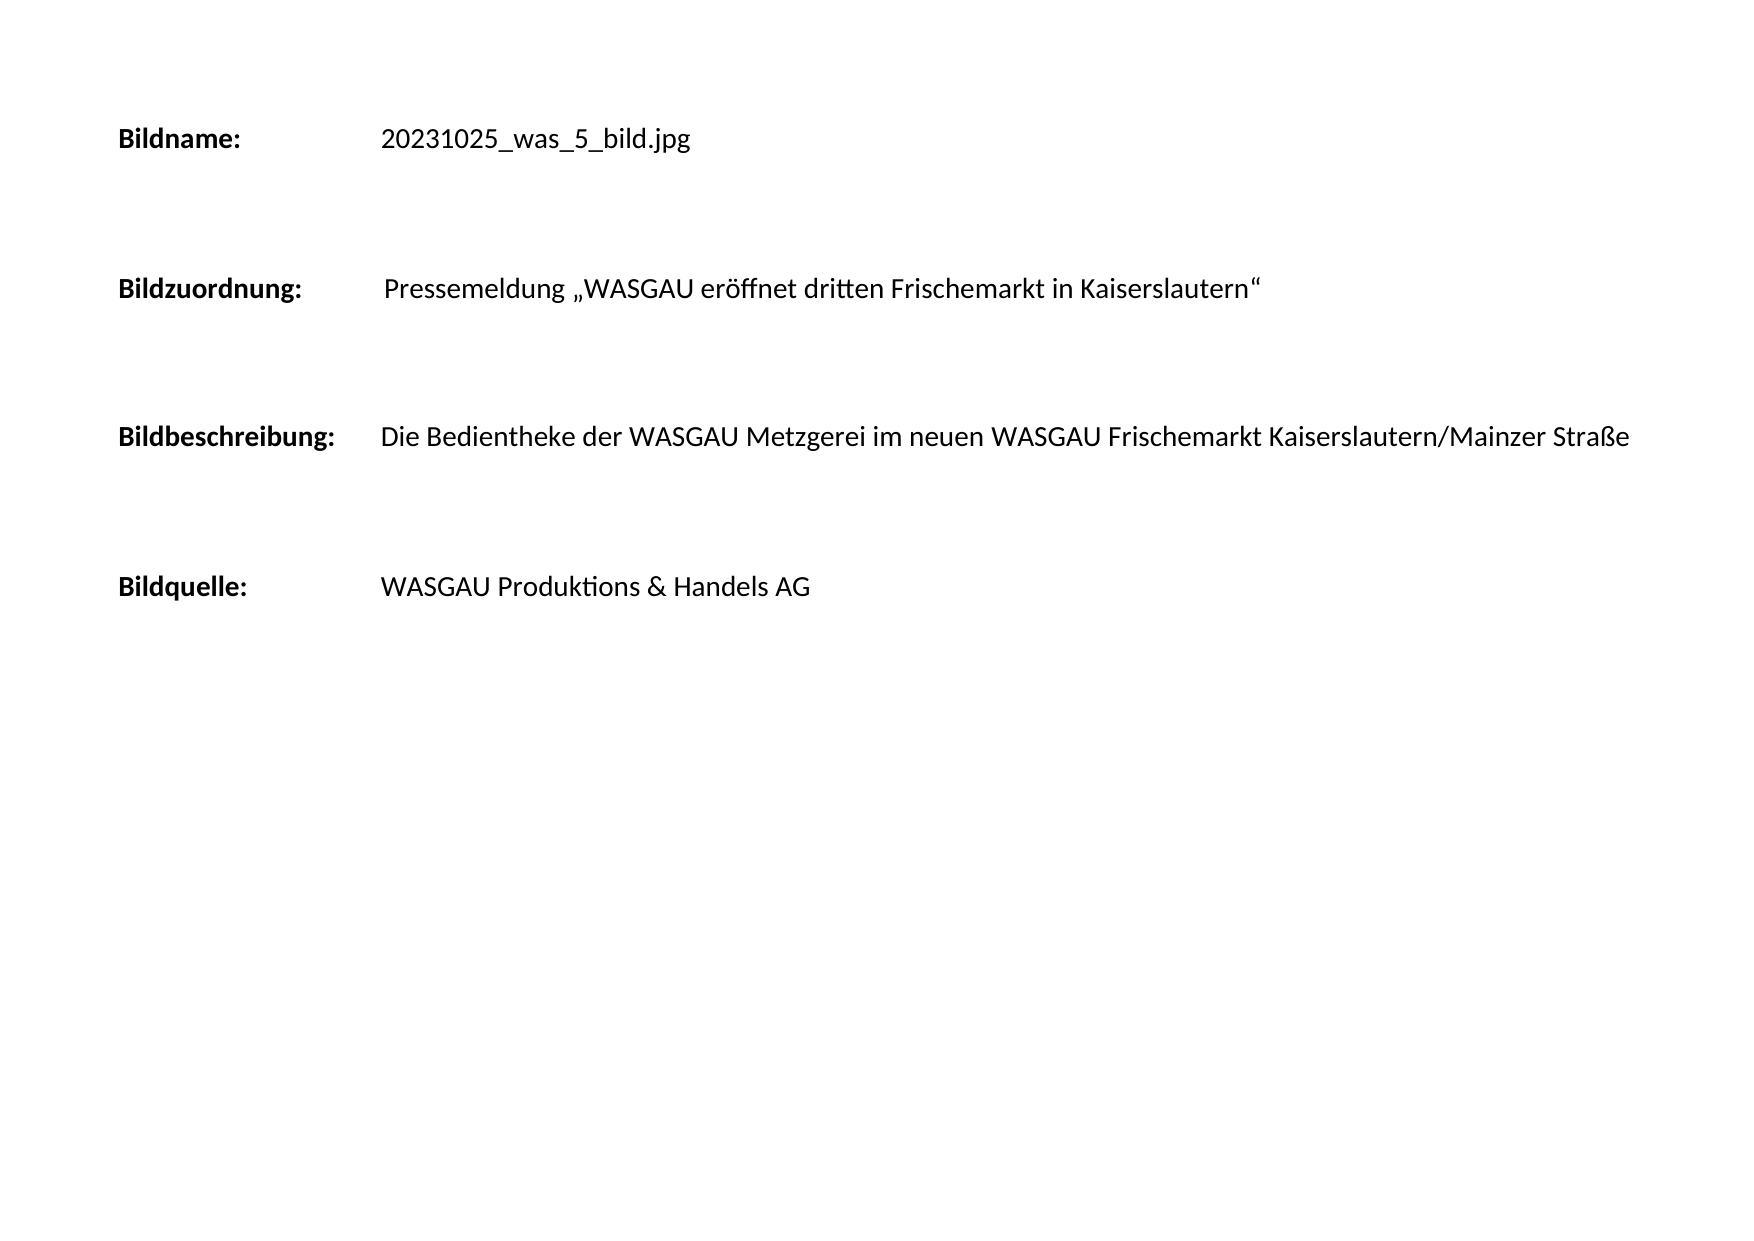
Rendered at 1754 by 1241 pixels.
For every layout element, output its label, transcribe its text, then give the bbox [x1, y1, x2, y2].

text Bildbeschreibung: Die Bedientheke der WASGAU Metzgerei im neuen WASGAU Frischemarkt Kaiserslautern/Mainzer Straße [118, 418, 1636, 454]
text Bildname: 20231025_was_5_bild.jpg [118, 118, 1636, 156]
text Bildquelle: WASGAU Produktions & Handels AG [118, 566, 1636, 604]
text Bildzuordnung: Pressemeldung „WASGAU eröffnet dritten Frischemarkt in Kaiserslautern“ [118, 268, 1658, 306]
